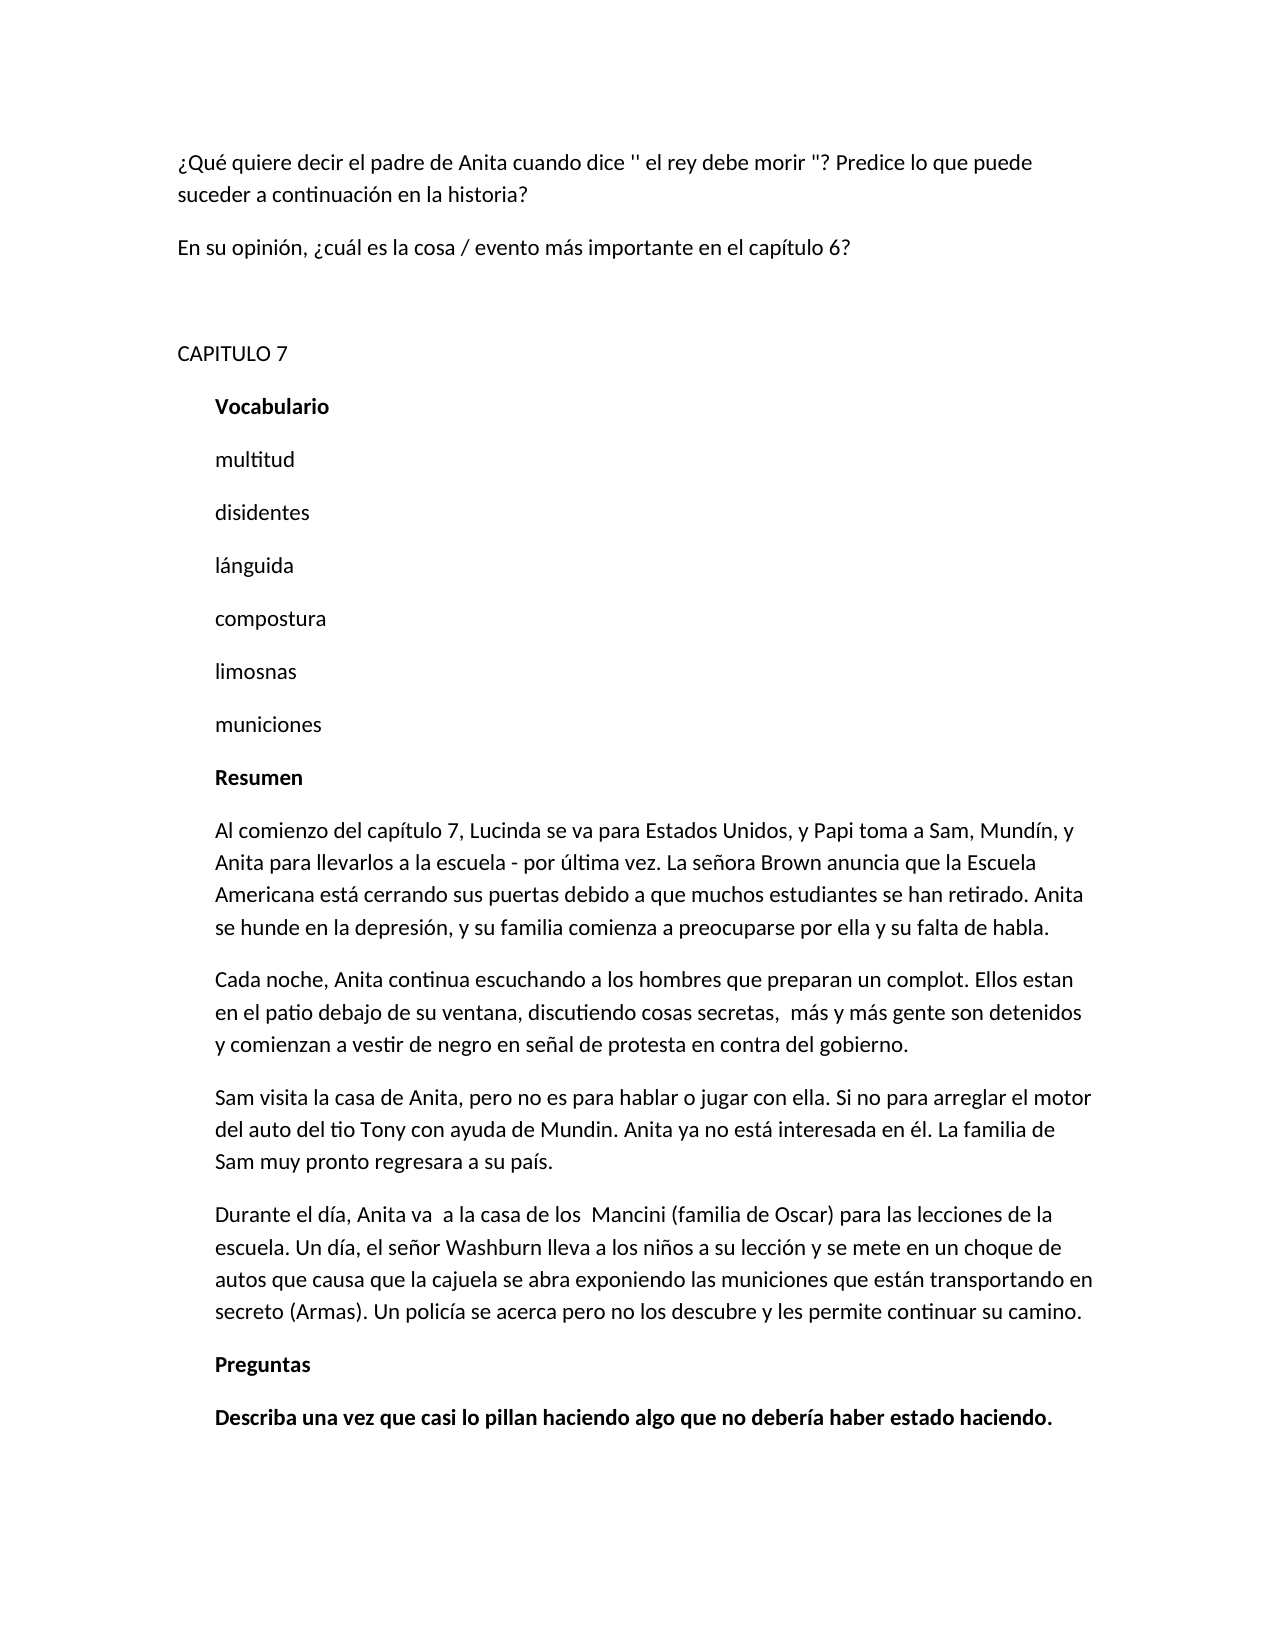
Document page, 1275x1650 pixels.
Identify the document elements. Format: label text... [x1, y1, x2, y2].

text ¿Qué quiere decir el padre de Anita cuando dice '' el rey debe morir "? Predice lo que puede suceder a continuación en la historia? [177, 148, 1098, 208]
text compostura [215, 604, 1098, 632]
text Cada noche, Anita continua escuchando a los hombres que preparan un complot. Ellos estan en el patio debajo de su ventana, discutiendo cosas secretas, más y más gente son detenidos y comienzan a vestir de negro en señal de protesta en contra del gobierno. [215, 966, 1098, 1058]
text En su opinión, ¿cuál es la cosa / evento más importante en el capítulo 6? [177, 233, 1098, 261]
text Describa una vez que casi lo pillan haciendo algo que no debería haber estado haciendo. [215, 1403, 1098, 1431]
text Sam visita la casa de Anita, pero no es para hablar o jugar con ella. Si no para arreglar el motor del auto del tio Tony con ayuda de Mundin. Anita ya no está interesada en él. La familia de Sam muy pronto regresara a su país. [215, 1083, 1098, 1175]
text Durante el día, Anita va a la casa de los Mancini (familia de Oscar) para las lecciones de la escuela. Un día, el señor Washburn lleva a los niños a su lección y se mete en un choque de autos que causa que la cajuela se abra exponiendo las municiones que están transportando en secreto (Armas). Un policía se acerca pero no los descubre y les permite continuar su camino. [215, 1200, 1098, 1325]
text multitud [215, 445, 1098, 473]
text Al comienzo del capítulo 7, Lucinda se va para Estados Unidos, y Papi toma a Sam, Mundín, y Anita para llevarlos a la escuela - por última vez. La señora Brown anuncia que la Escuela Americana está cerrando sus puertas debido a que muchos estudiantes se han retirado. Anita se hunde en la depresión, y su familia comienza a preocuparse por ella y su falta de habla. [215, 816, 1098, 941]
text Vocabulario [215, 392, 1098, 420]
text municiones [215, 710, 1098, 738]
text limosnas [215, 657, 1098, 685]
text CAPITULO 7 [177, 339, 1098, 367]
text Resumen [215, 763, 1098, 791]
text Preguntas [215, 1350, 1098, 1378]
text lánguida [215, 551, 1098, 579]
text disidentes [215, 498, 1098, 526]
